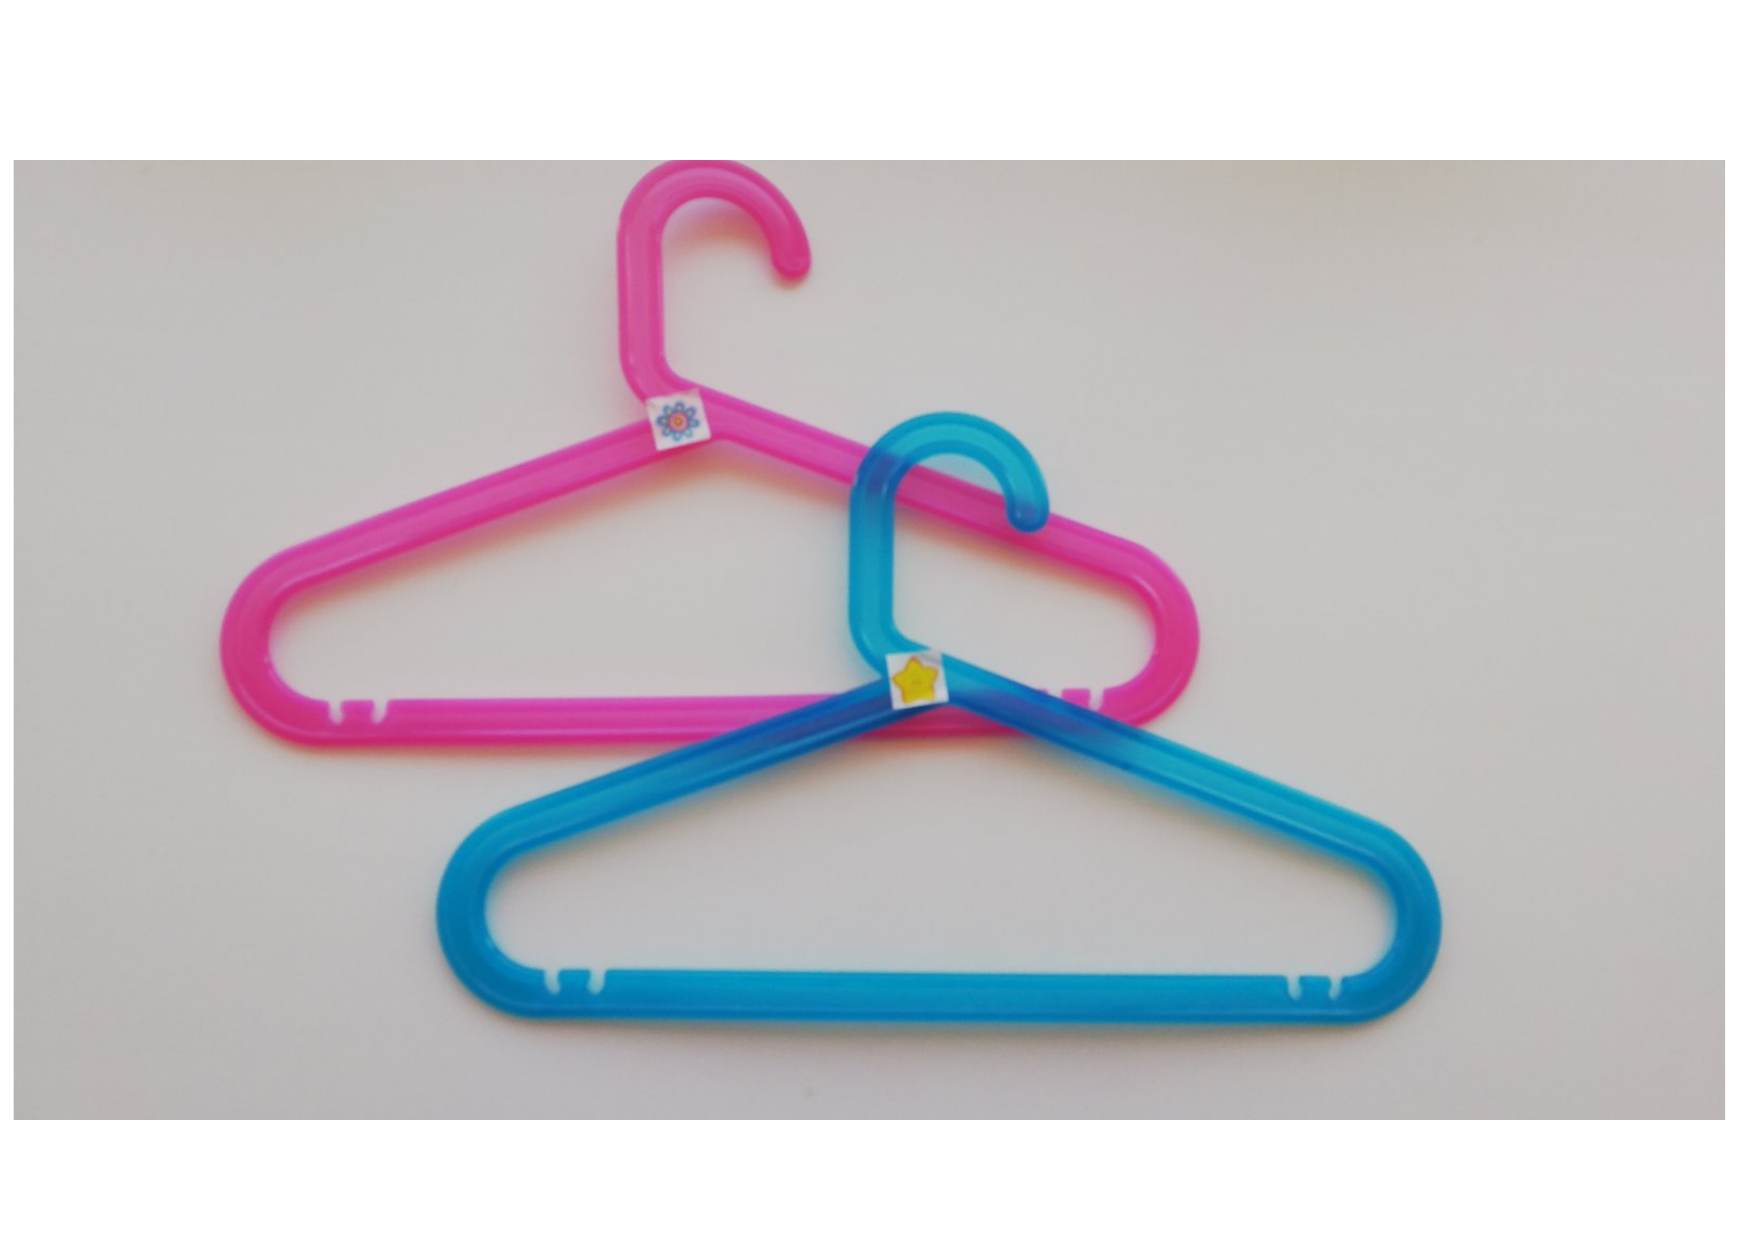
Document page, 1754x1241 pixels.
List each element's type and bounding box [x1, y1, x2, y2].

picture [13, 160, 1724, 1119]
